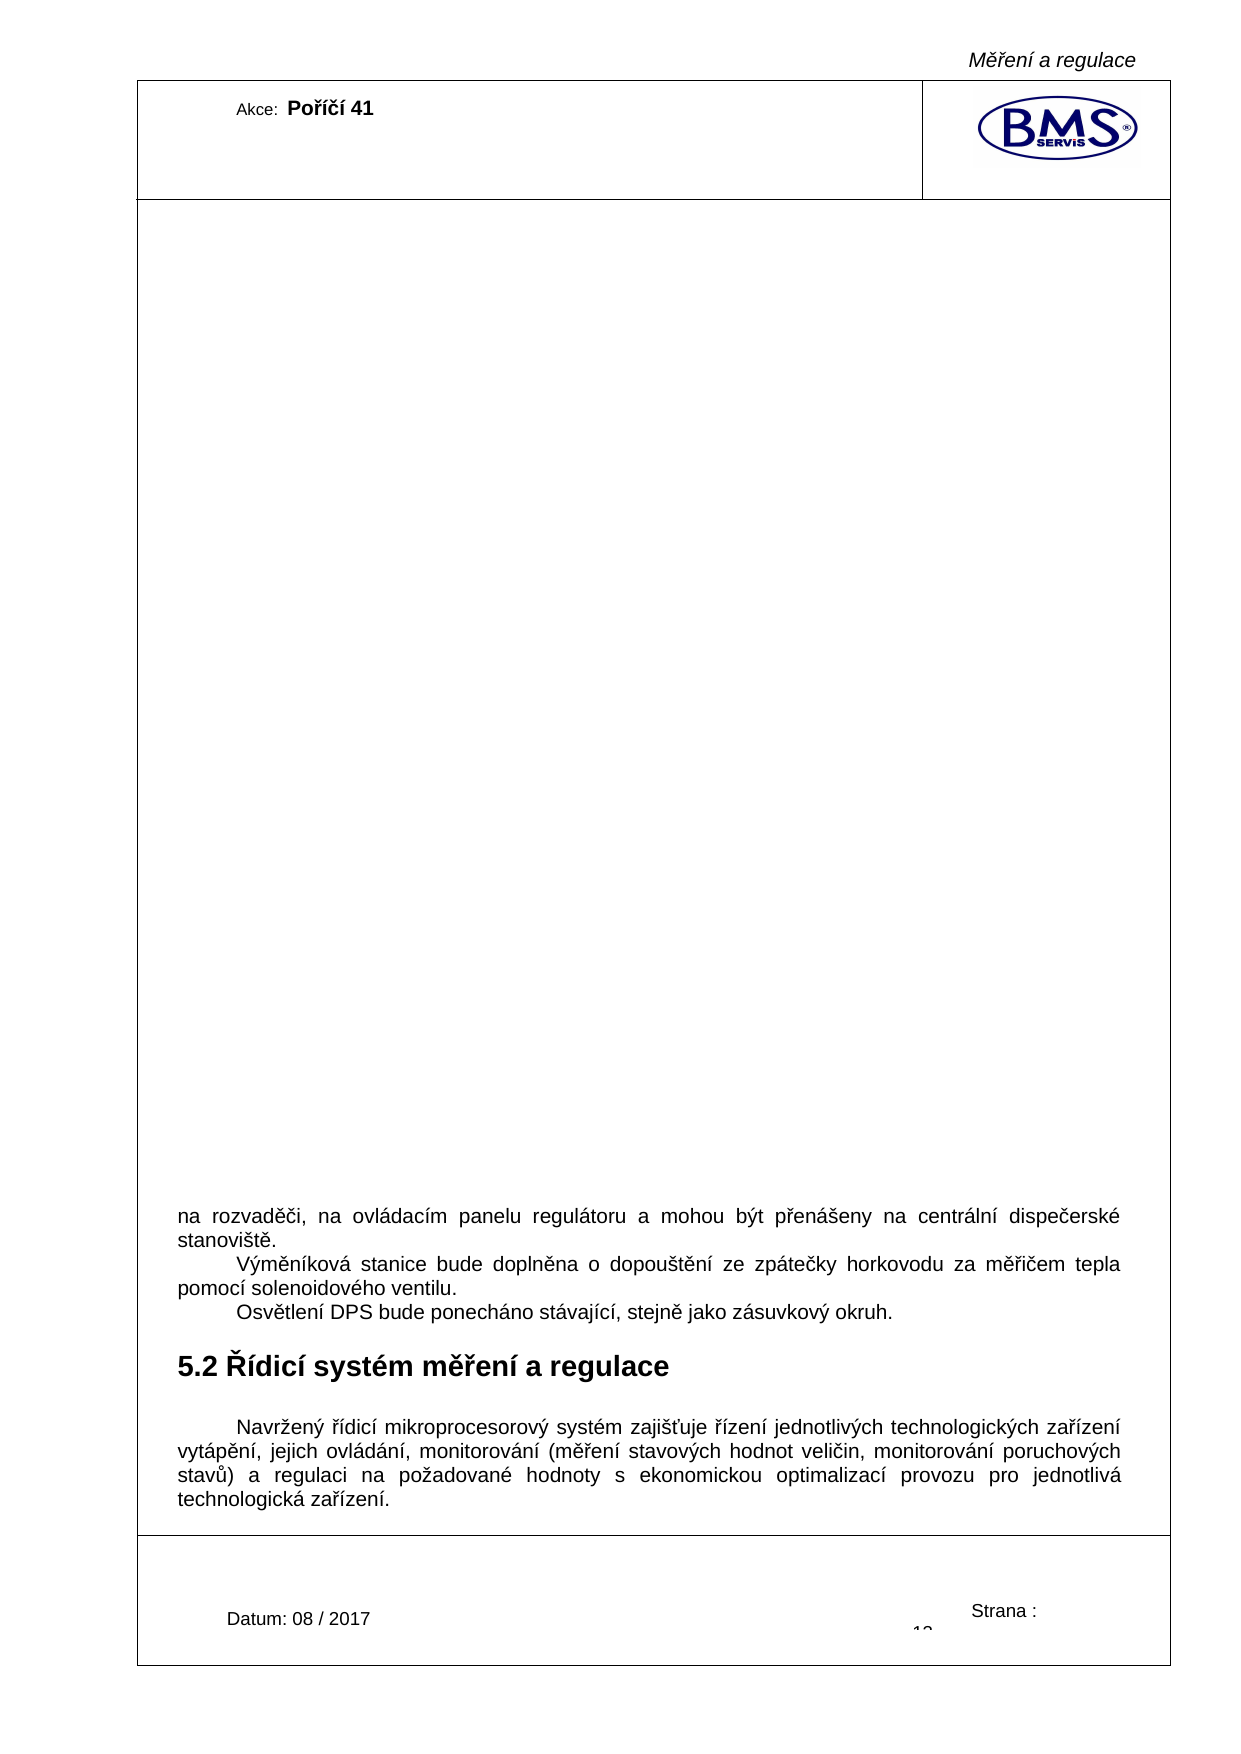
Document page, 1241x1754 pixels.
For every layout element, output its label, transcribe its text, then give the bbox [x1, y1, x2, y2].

picture [973, 86, 1142, 168]
text Výměníková stanice bude doplněna o dopouštění ze zpátečky horkovodu za měřičem tepla pomocí solenoidového ventilu. [177, 1252, 1122, 1300]
text Osvětlení DPS bude ponecháno stávající, stejně jako zásuvkový okruh. [177, 1300, 1122, 1324]
text Regulační systém zabezpečí provoz vytápění proti výskytu havarijních a poruchových stavů (poruchy čerpadel, přetopení média, přetopení prostoru DPS). Tyto stavy jsou signalizovány světlem na rozvaděči, na ovládacím panelu regulátoru a mohou být přenášeny na centrální dispečerské stanoviště. [177, 1204, 1122, 1252]
text Navržený řídicí mikroprocesorový systém zajišťuje řízení jednotlivých technologických zařízení vytápění, jejich ovládání, monitorování (měření stavových hodnot veličin, monitorování poruchových stavů) a regulaci na požadované hodnoty s ekonomickou optimalizací provozu pro jednotlivá technologická zařízení. [177, 1415, 1122, 1511]
subtitle 5.2 Řídicí systém měření a regulace [177, 1349, 1122, 1382]
